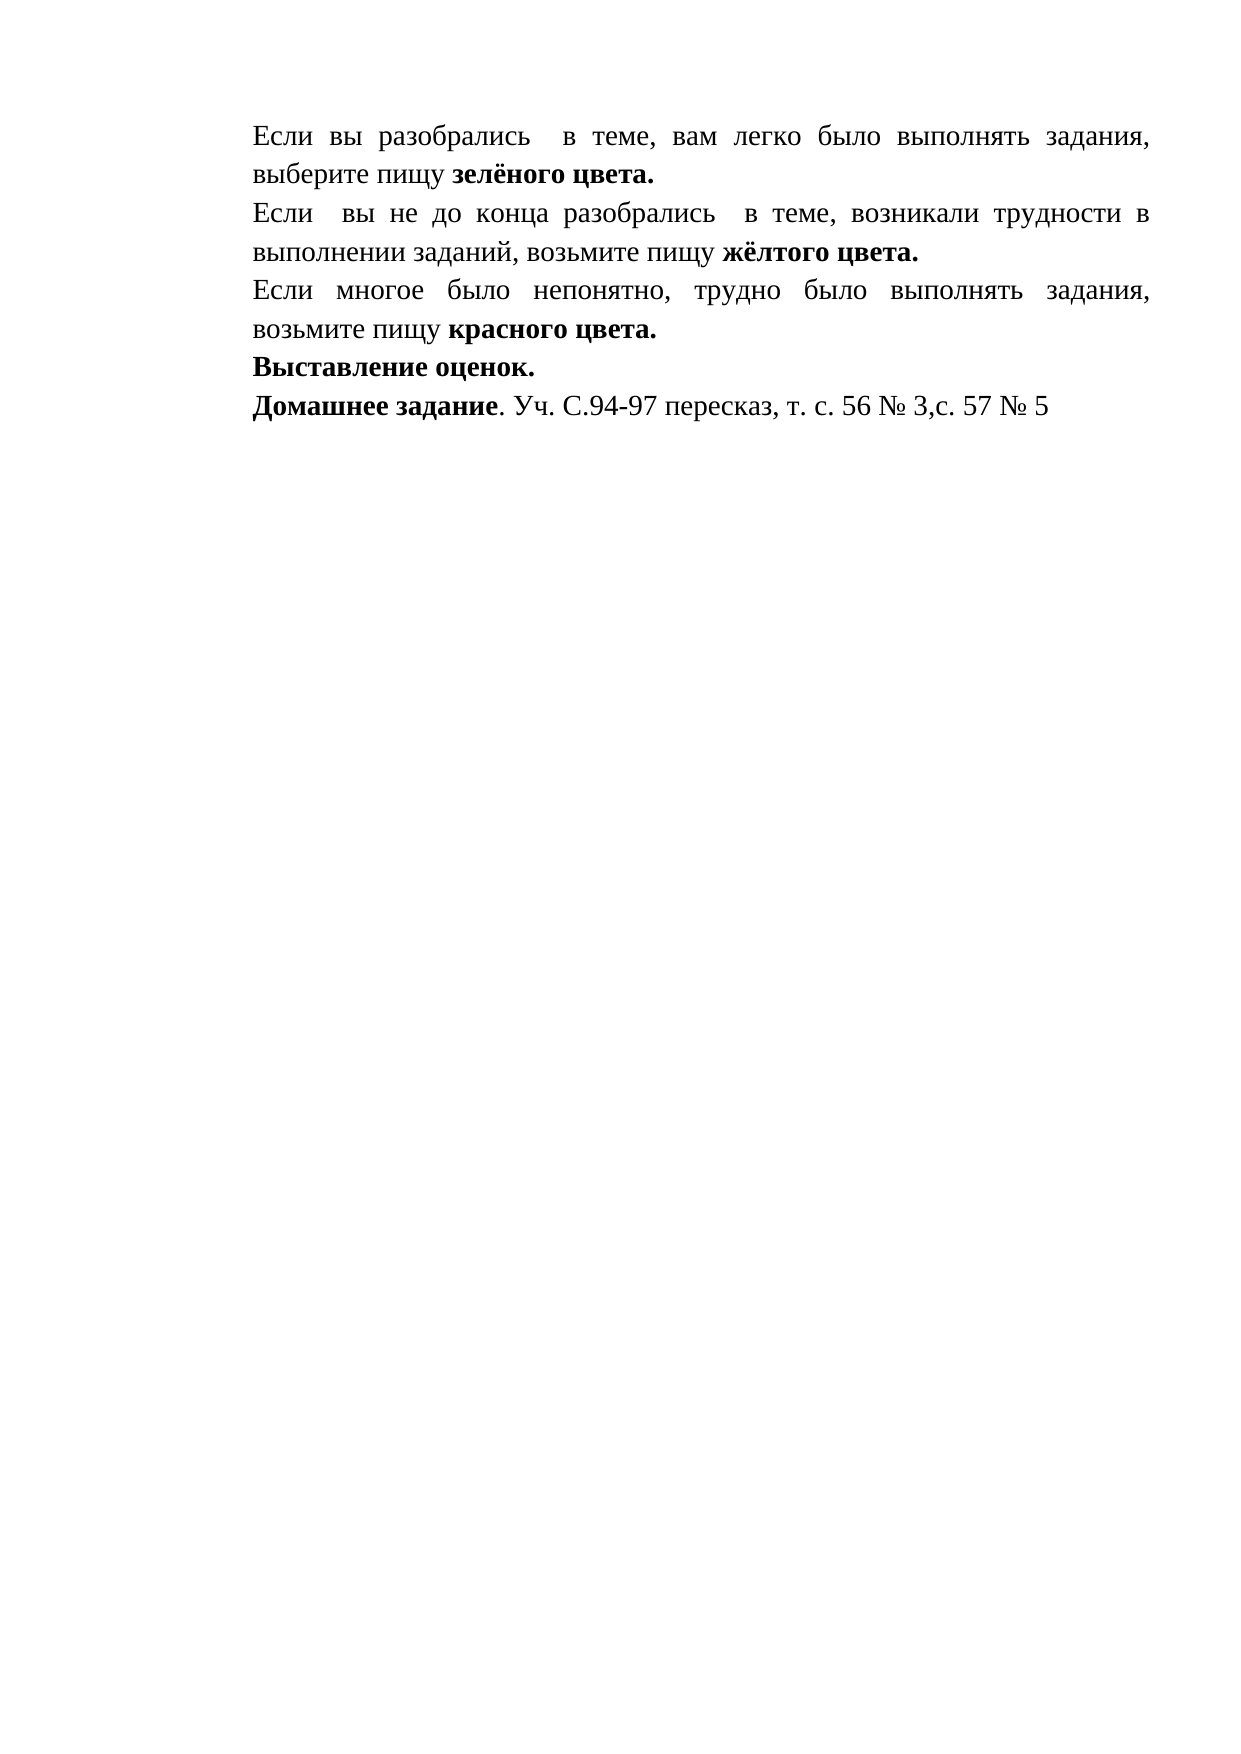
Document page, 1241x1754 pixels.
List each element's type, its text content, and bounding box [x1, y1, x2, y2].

list Если вы разобрались в теме, вам легко было выполнять задания, выберите пищу зелёного цвета. [252, 118, 1152, 190]
list Выставление оценок. [252, 349, 1152, 383]
list Домашнее задание. Уч. С.94-97 пересказ, т. с. 56 № 3,с. 57 № 5 [252, 388, 1152, 421]
list Если вы не до конца разобрались в теме, возникали трудности в выполнении заданий, возьмите пищу жёлтого цвета. [252, 195, 1152, 267]
list Если многое было непонятно, трудно было выполнять задания, возьмите пищу красного цвета. [252, 272, 1152, 344]
